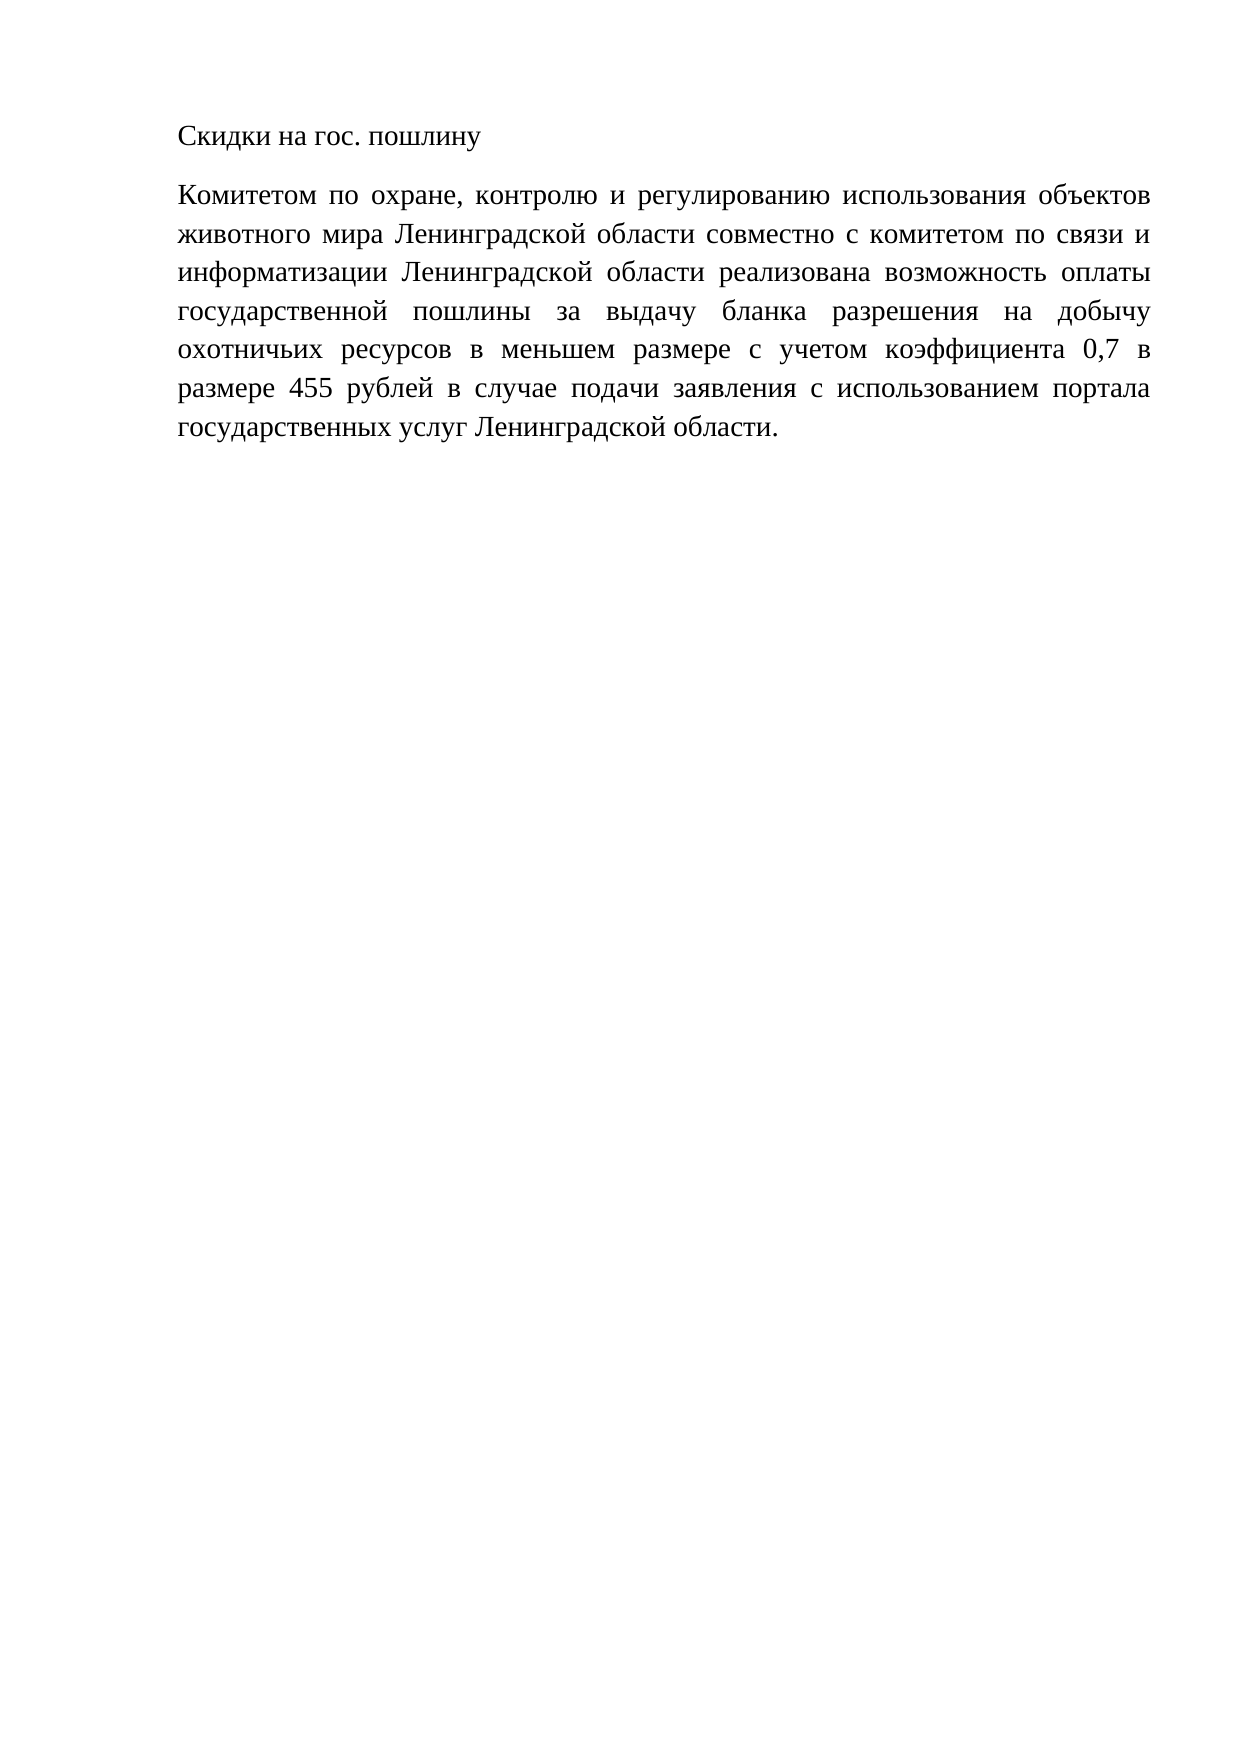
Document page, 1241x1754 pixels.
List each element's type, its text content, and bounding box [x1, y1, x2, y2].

text Скидки на гос. пошлину [177, 118, 1152, 152]
text Комитетом по охране, контролю и регулированию использования объектов животного мира Ленинградской области совместно с комитетом по связи и информатизации Ленинградской области реализована возможность оплаты государственной пошлины за выдачу бланка разрешения на добычу охотничьих ресурсов в меньшем размере с учетом коэффициента 0,7 в размере 455 рублей в случае подачи заявления с использованием портала государственных услуг Ленинградской области. [177, 177, 1152, 442]
